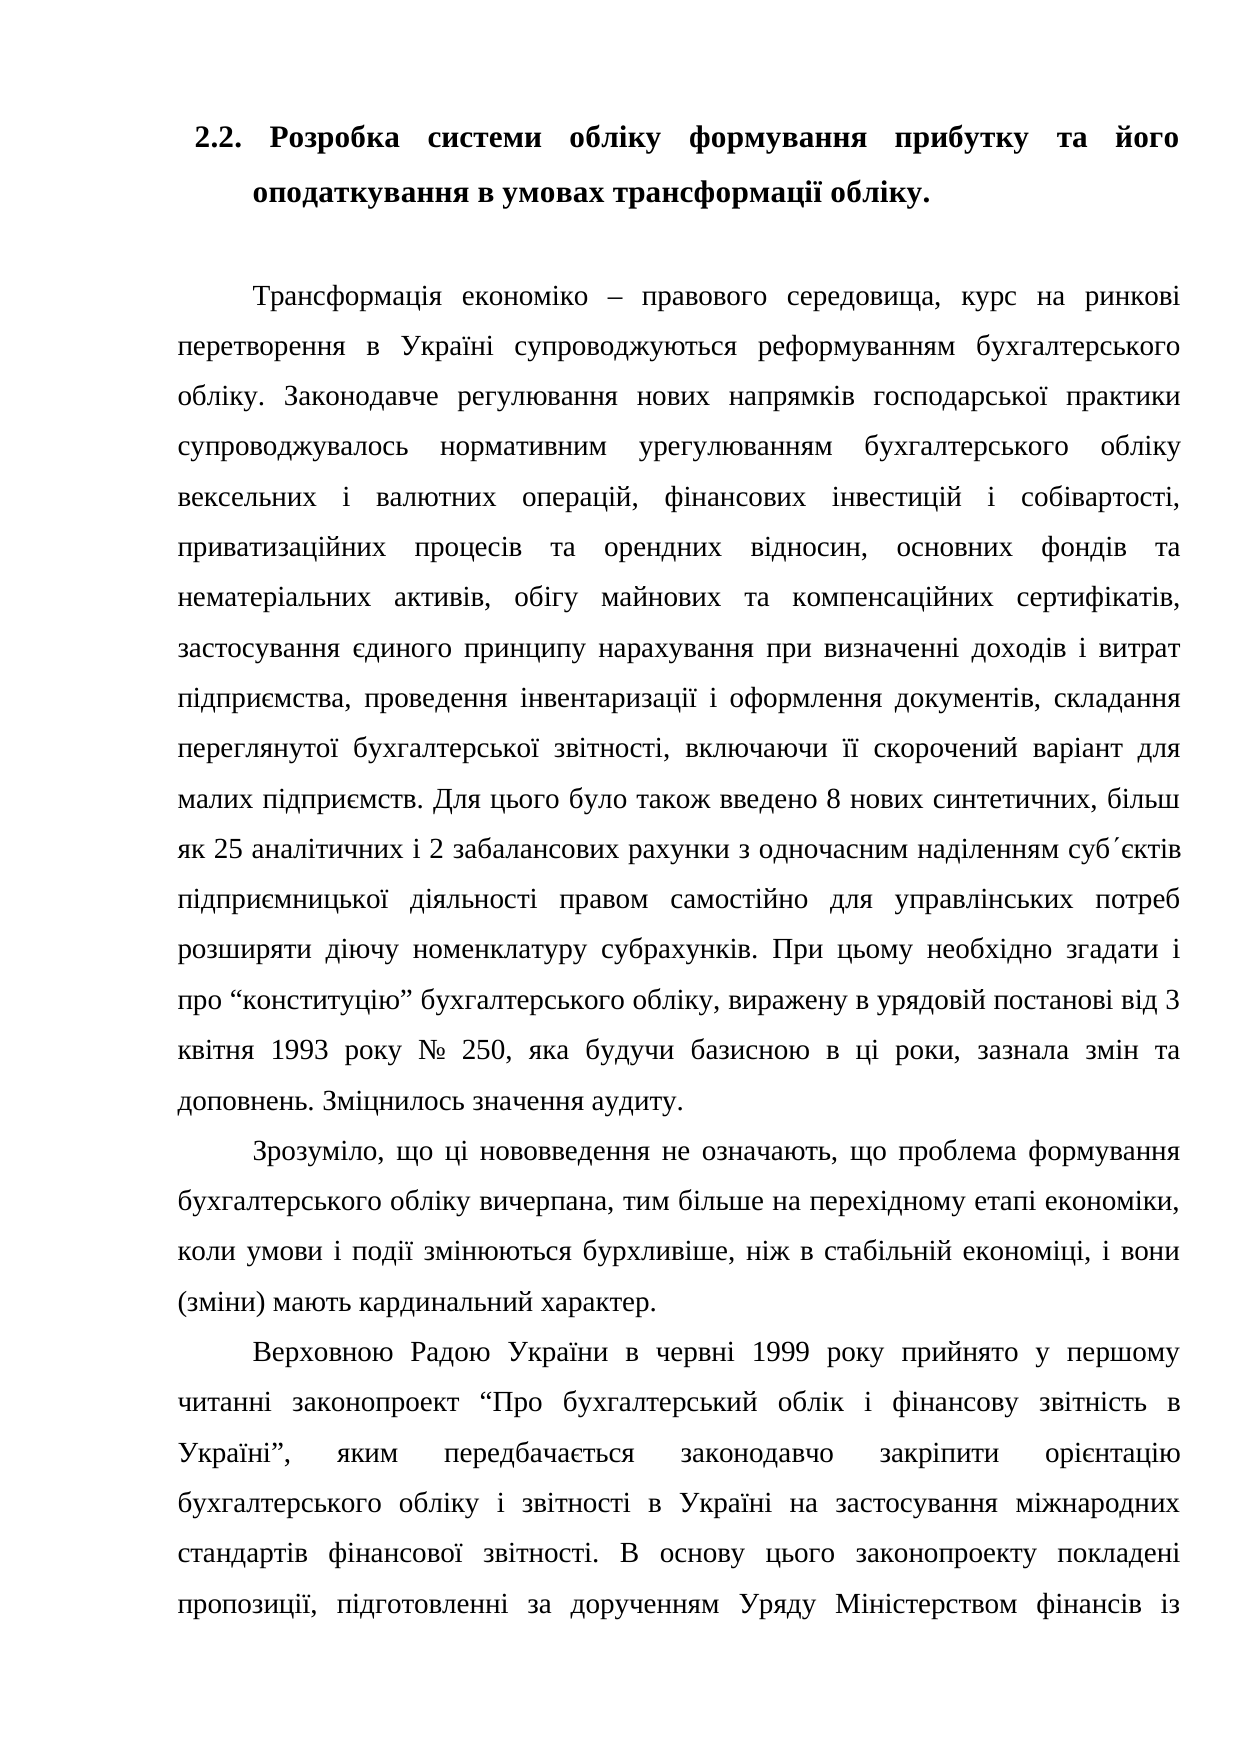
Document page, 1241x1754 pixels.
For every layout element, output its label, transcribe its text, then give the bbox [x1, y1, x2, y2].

text 2.2. Розробка системи обліку формування прибутку та його оподаткування в умовах трансформації обліку. [194, 118, 1181, 209]
text Зрозуміло, що ці нововведення не означають, що проблема формування бухгалтерського обліку вичерпана, тим більше на перехідному етапі економіки, коли умови і події змінюються бурхливіше, ніж в стабільній економіці, і вони (зміни) мають кардинальний характер. [177, 1133, 1181, 1318]
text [177, 1334, 1181, 1619]
text Трансформація економіко – правового середовища, курс на ринкові перетворення в Україні супроводжуються реформуванням бухгалтерського обліку. Законодавче регулювання нових напрямків господарської практики супроводжувалось нормативним урегулюванням бухгалтерського обліку вексельних і валютних операцій, фінансових інвестицій і собівартості, приватизаційних процесів та орендних відносин, основних фондів та нематеріальних активів, обігу майнових та компенсаційних сертифікатів, застосування єдиного принципу нарахування при визначенні доходів і витрат підприємства, проведення інвентаризації і оформлення документів, складання переглянутої бухгалтерської звітності, включаючи її скорочений варіант для малих підприємств. Для цього було також введено 8 нових синтетичних, більш як 25 аналітичних і 2 забалансових рахунки з одночасним наділенням субєктів підприємницької діяльності правом самостійно для управлінських потреб розширяти діючу номенклатуру субрахунків. При цьому необхідно згадати і про “конституцію” бухгалтерського обліку, виражену в урядовій постанові від 3 квітня 1993 року № 250, яка будучи базисною в ці роки, зазнала змін та доповнень. Зміцнилось значення аудиту. [177, 278, 1181, 1116]
